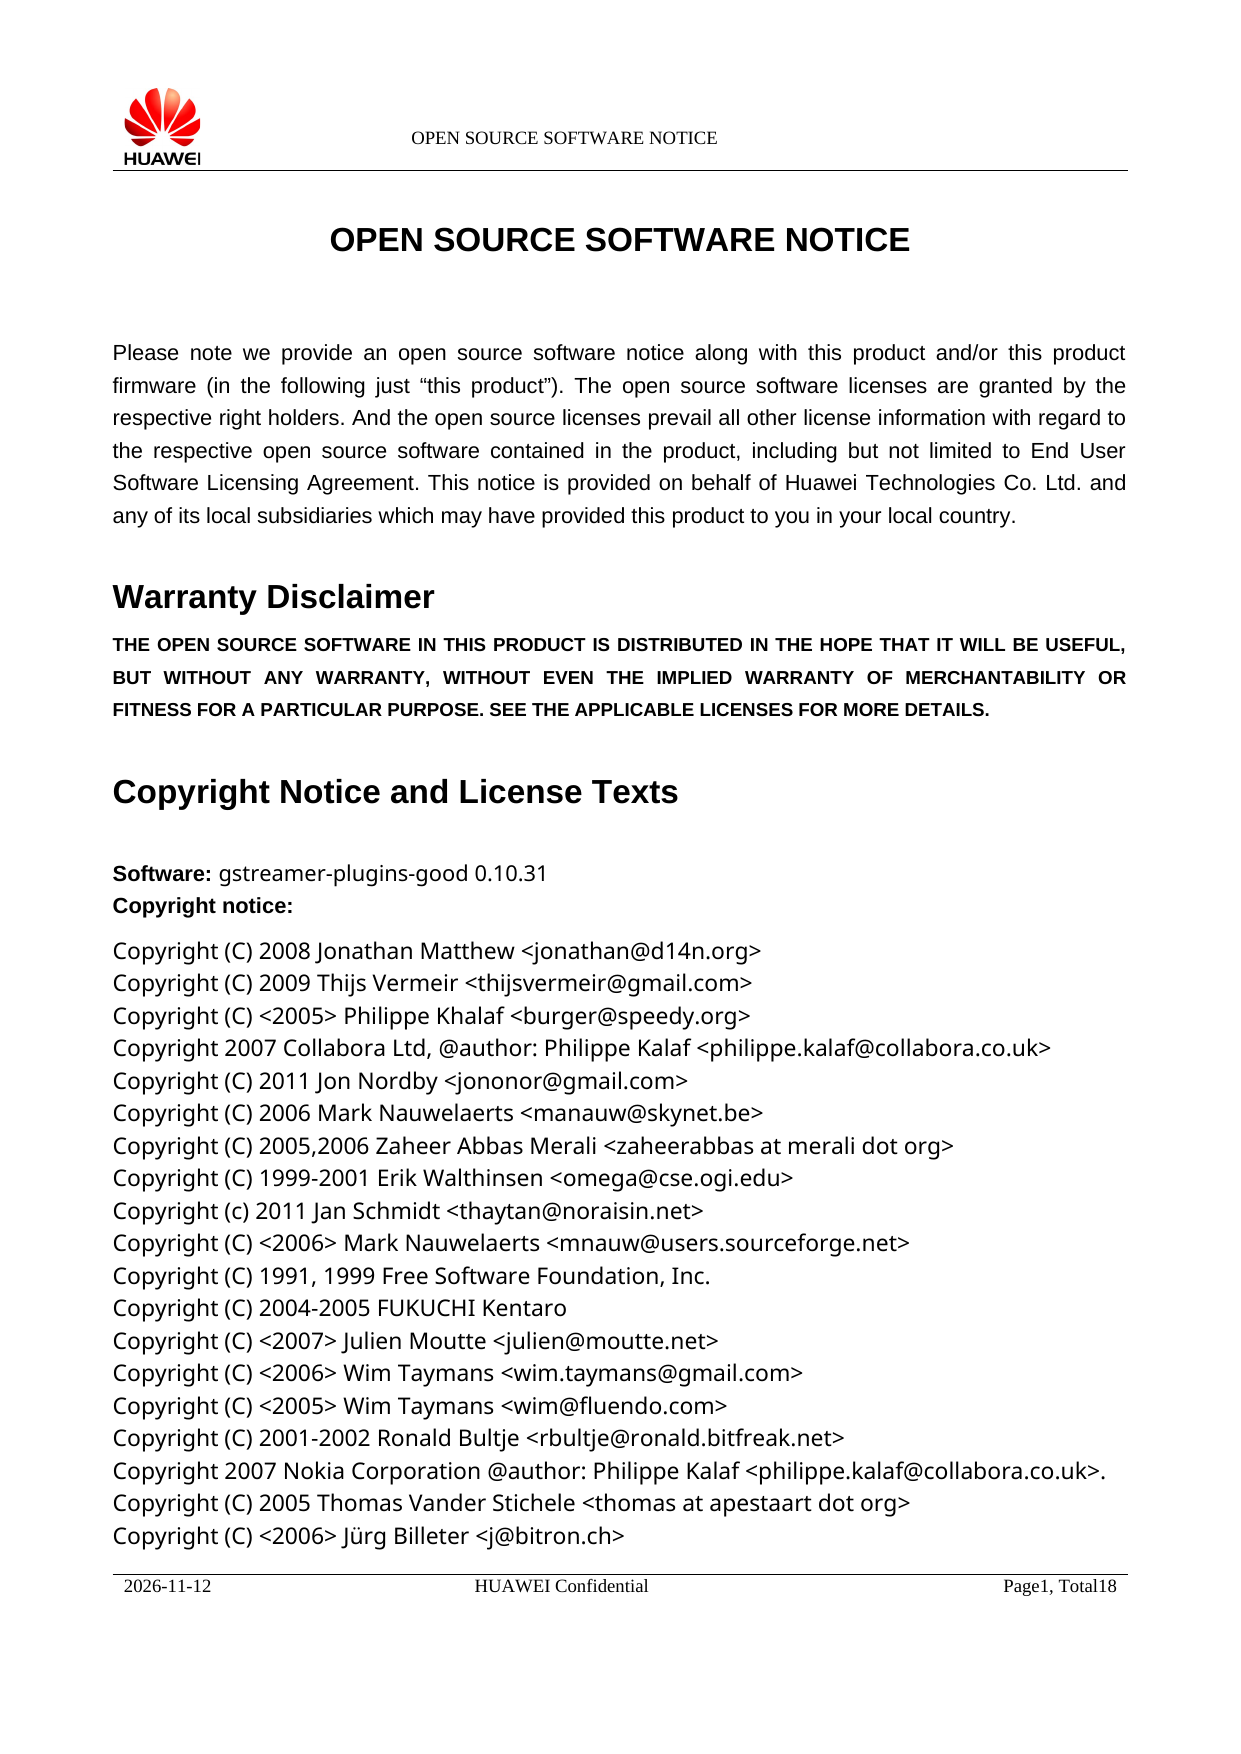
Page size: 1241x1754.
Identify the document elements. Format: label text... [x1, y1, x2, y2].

title Software: gstreamer-plugins-good 0.10.31 [112, 856, 1128, 889]
text Copyright notice: [112, 889, 1128, 921]
text Warranty Disclaimer [112, 564, 1128, 629]
text The open source software in this product is distributed in the hope that it will be useful, but WITHOUT ANY WARRANTY, without even the implied warranty of MERCHANTABILITY or FITNESS FOR A PARTICULAR PURPOSE. See the applicable licenses for more details. [112, 629, 1128, 726]
text Copyright Notice and License Texts [112, 759, 1128, 824]
picture [124, 88, 201, 165]
text OPEN SOURCE SOFTWARE NOTICE [112, 206, 1128, 271]
text Please note we provide an open source software notice along with this product and/or this product firmware (in the following just “this product”). The open source software licenses are granted by the respective right holders. And the open source licenses prevail all other license information with regard to the respective open source software contained in the product, including but not limited to End User Software Licensing Agreement. This notice is provided on behalf of Huawei Technologies Co. Ltd. and any of its local subsidiaries which may have provided this product to you in your local country. [112, 336, 1128, 531]
